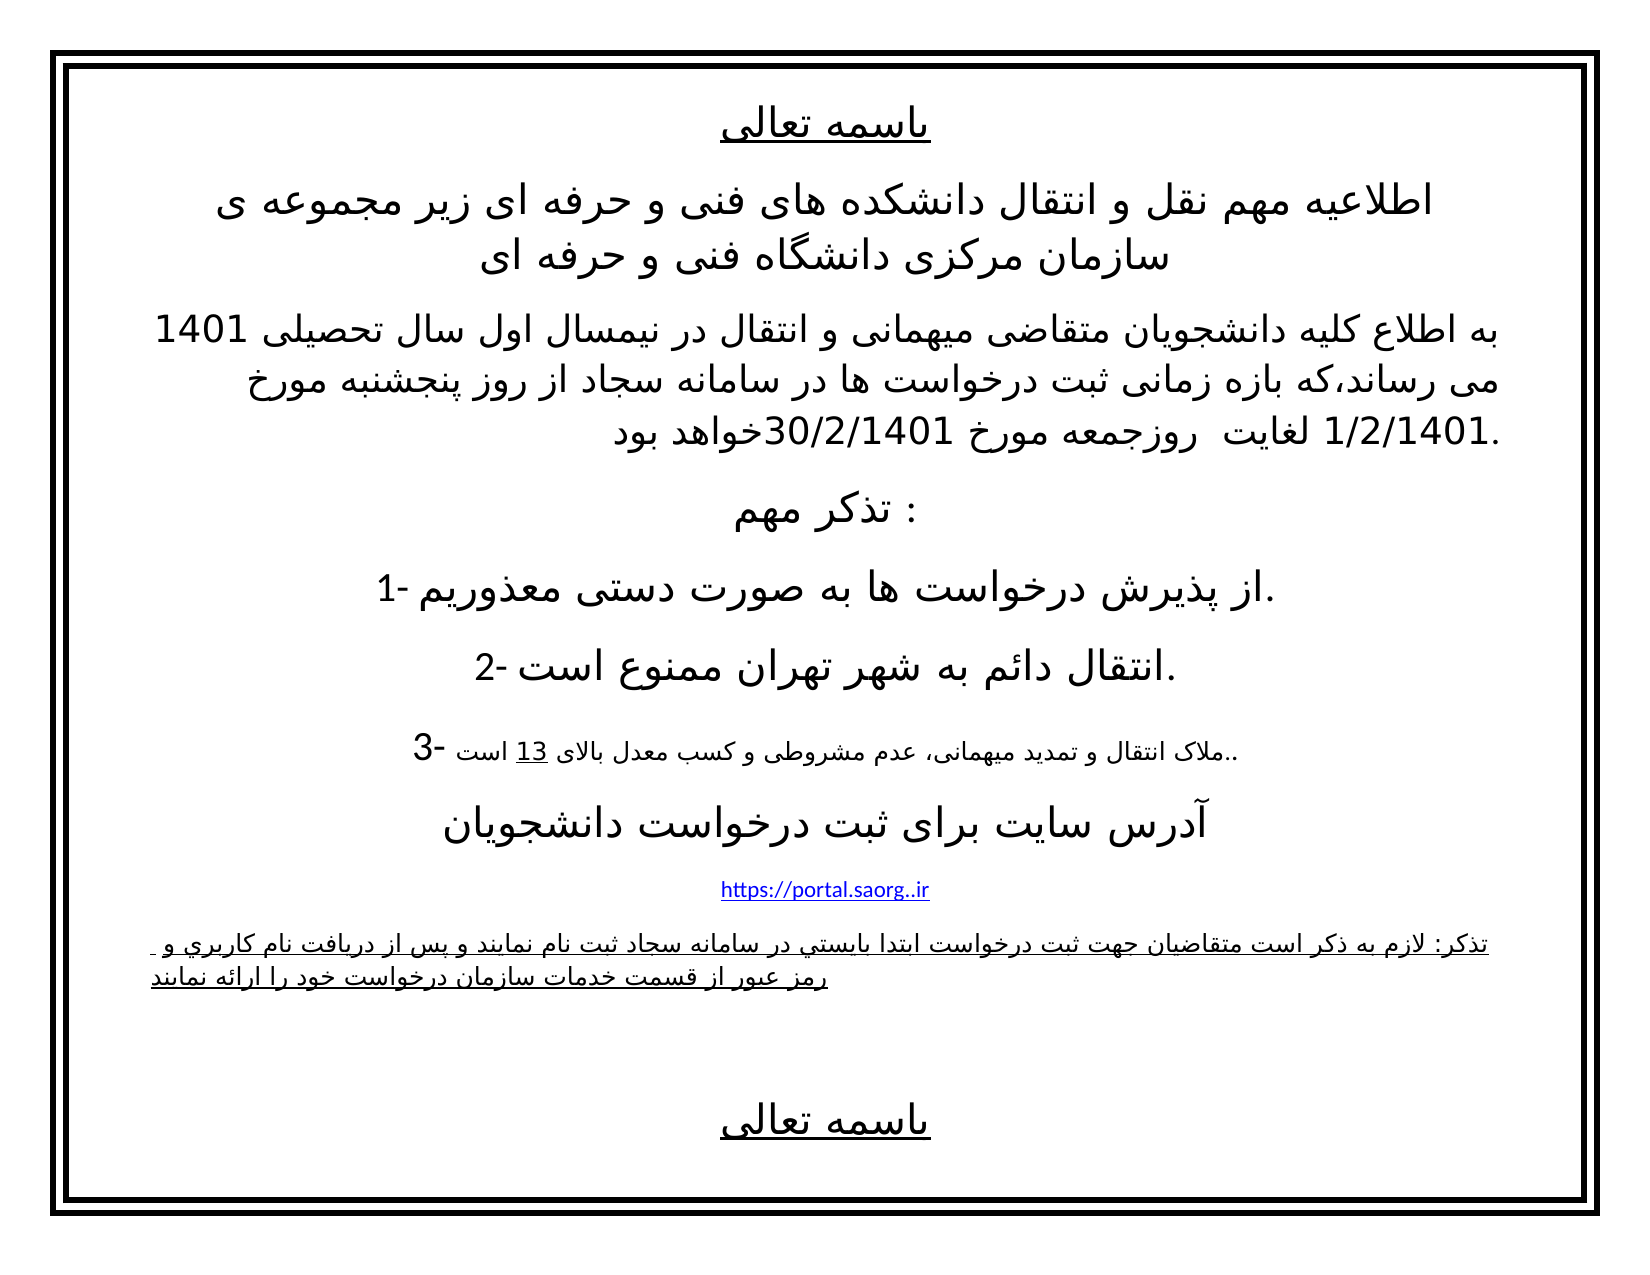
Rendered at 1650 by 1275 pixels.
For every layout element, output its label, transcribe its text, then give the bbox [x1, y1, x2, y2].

text به اطلاع کلیه دانشجویان متقاضی میهمانی و انتقال در نیمسال اول سال تحصیلی 1401 می رساند،که بازه زمانی ثبت درخواست ها در سامانه سجاد از روز پنجشنبه مورخ 1/2/1401 لغایت روزجمعه مورخ 30/2/1401خواهد بود. [150, 308, 1500, 454]
text تذکر: لازم به ذکر است متقاضيان جهت ثبت درخواست ابتدا بايستي در سامانه سجاد ثبت نام نمايند و پس از دريافت نام کاربري و رمز عبور از قسمت خدمات سازمان درخواست خود را ارائه نمايند [150, 928, 1500, 991]
text تذکر مهم : [150, 482, 1500, 533]
text باسمه تعالی [150, 1096, 1500, 1144]
text 1- از پذیرش درخواست ها به صورت دستی معذوریم. [150, 561, 1500, 612]
text https://portal.saorg..ir [150, 876, 1500, 903]
text 3- ملاک انتقال و تمدید میهمانی، عدم مشروطی و کسب معدل بالای 13 است.. [150, 720, 1500, 771]
text 2- انتقال دائم به شهر تهران ممنوع است. [150, 640, 1500, 691]
text باسمه تعالی [150, 99, 1500, 147]
text اطلاعیه مهم نقل و انتقال دانشکده های فنی و حرفه ای زیر مجموعه ی سازمان مرکزی دانشگاه فنی و حرفه ای [150, 175, 1500, 280]
text آدرس سایت برای ثبت درخواست دانشجویان [150, 799, 1500, 847]
